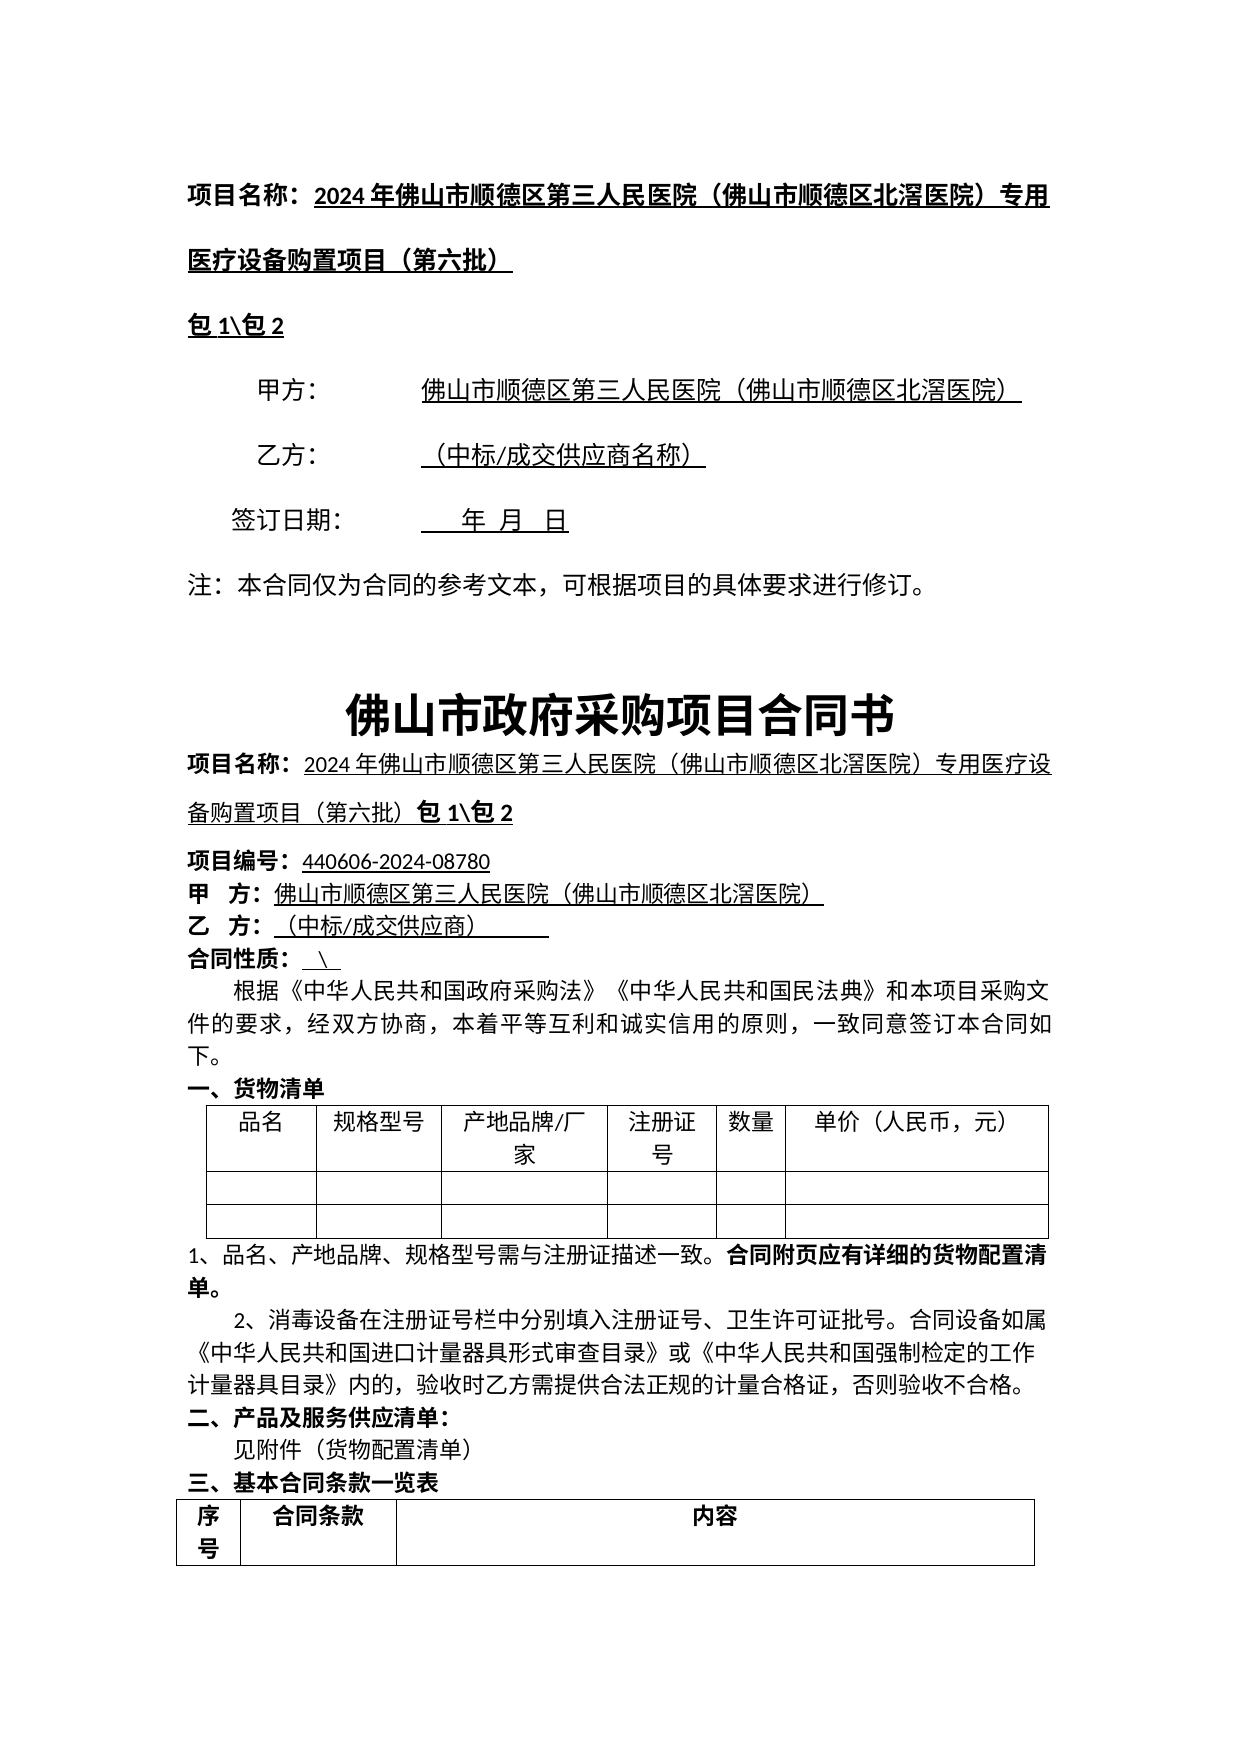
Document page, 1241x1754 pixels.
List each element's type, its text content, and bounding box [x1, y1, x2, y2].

text 项目编号：440606-2024-08780 [187, 844, 1053, 877]
table_header 佛山市顺德区第三人民医院（佛山市顺德区北滘医院） [411, 357, 1037, 422]
table_cell [317, 1172, 441, 1204]
table_header 序号 [177, 1500, 240, 1565]
table_cell 签订日期： [176, 487, 411, 552]
table_cell [207, 1205, 316, 1238]
table_header 产地品牌/厂家 [442, 1106, 607, 1171]
table_header 内容 [397, 1500, 1034, 1565]
text 1、品名、产地品牌、规格型号需与注册证描述一致。合同附页应有详细的货物配置清单。 [187, 1239, 1053, 1304]
table_header 合同条款 [241, 1500, 396, 1565]
text 2、消毒设备在注册证号栏中分别填入注册证号、卫生许可证批号。合同设备如属《中华人民共和国进口计量器具形式审查目录》或《中华人民共和国强制检定的工作计量器具目录》内的，验收时乙方需提供合法正规的计量合格证，否则验收不合格。 [187, 1304, 1053, 1401]
table_cell [786, 1172, 1048, 1204]
table_header 单价（人民币，元） [786, 1106, 1048, 1171]
table_cell [608, 1205, 716, 1238]
table_header 规格型号 [317, 1106, 441, 1171]
table_header 数量 [717, 1106, 785, 1171]
text 乙 方：（中标/成交供应商） [187, 909, 1053, 942]
table_cell [317, 1205, 441, 1238]
text 合同性质： \ [187, 942, 1053, 974]
text 见附件（货物配置清单） [187, 1434, 1053, 1466]
text 注：本合同仅为合同的参考文本，可根据项目的具体要求进行修订。 [187, 552, 1053, 617]
table_cell [608, 1172, 716, 1204]
text 二、产品及服务供应清单： [187, 1401, 1053, 1434]
text 一、货物清单 [187, 1072, 1053, 1104]
table_header 甲方： [176, 357, 411, 422]
text 佛山市政府采购项目合同书 [187, 682, 1053, 747]
table_header 品名 [207, 1106, 316, 1171]
text 项目名称：2024年佛山市顺德区第三人民医院（佛山市顺德区北滘医院）专用医疗设备购置项目（第六批）包1\包2 [187, 747, 1053, 844]
text 包1\包2 [187, 292, 1053, 357]
table_cell 年 月 日 [411, 487, 1037, 552]
table_cell [717, 1205, 785, 1238]
table_cell [442, 1205, 607, 1238]
text 三、基本合同条款一览表 [187, 1466, 1053, 1499]
text 根据《中华人民共和国政府采购法》《中华人民共和国民法典》和本项目采购文件的要求，经双方协商，本着平等互利和诚实信用的原则，一致同意签订本合同如下。 [187, 974, 1053, 1072]
table_cell [442, 1172, 607, 1204]
table_header 注册证号 [608, 1106, 716, 1171]
table_cell [786, 1205, 1048, 1238]
text 项目名称：2024年佛山市顺德区第三人民医院（佛山市顺德区北滘医院）专用医疗设备购置项目（第六批） [187, 162, 1053, 292]
text 甲 方：佛山市顺德区第三人民医院（佛山市顺德区北滘医院） [187, 877, 1053, 909]
table_cell [717, 1172, 785, 1204]
table_cell （中标/成交供应商名称） [411, 422, 1037, 487]
table_cell 乙方： [176, 422, 411, 487]
table_cell [207, 1172, 316, 1204]
